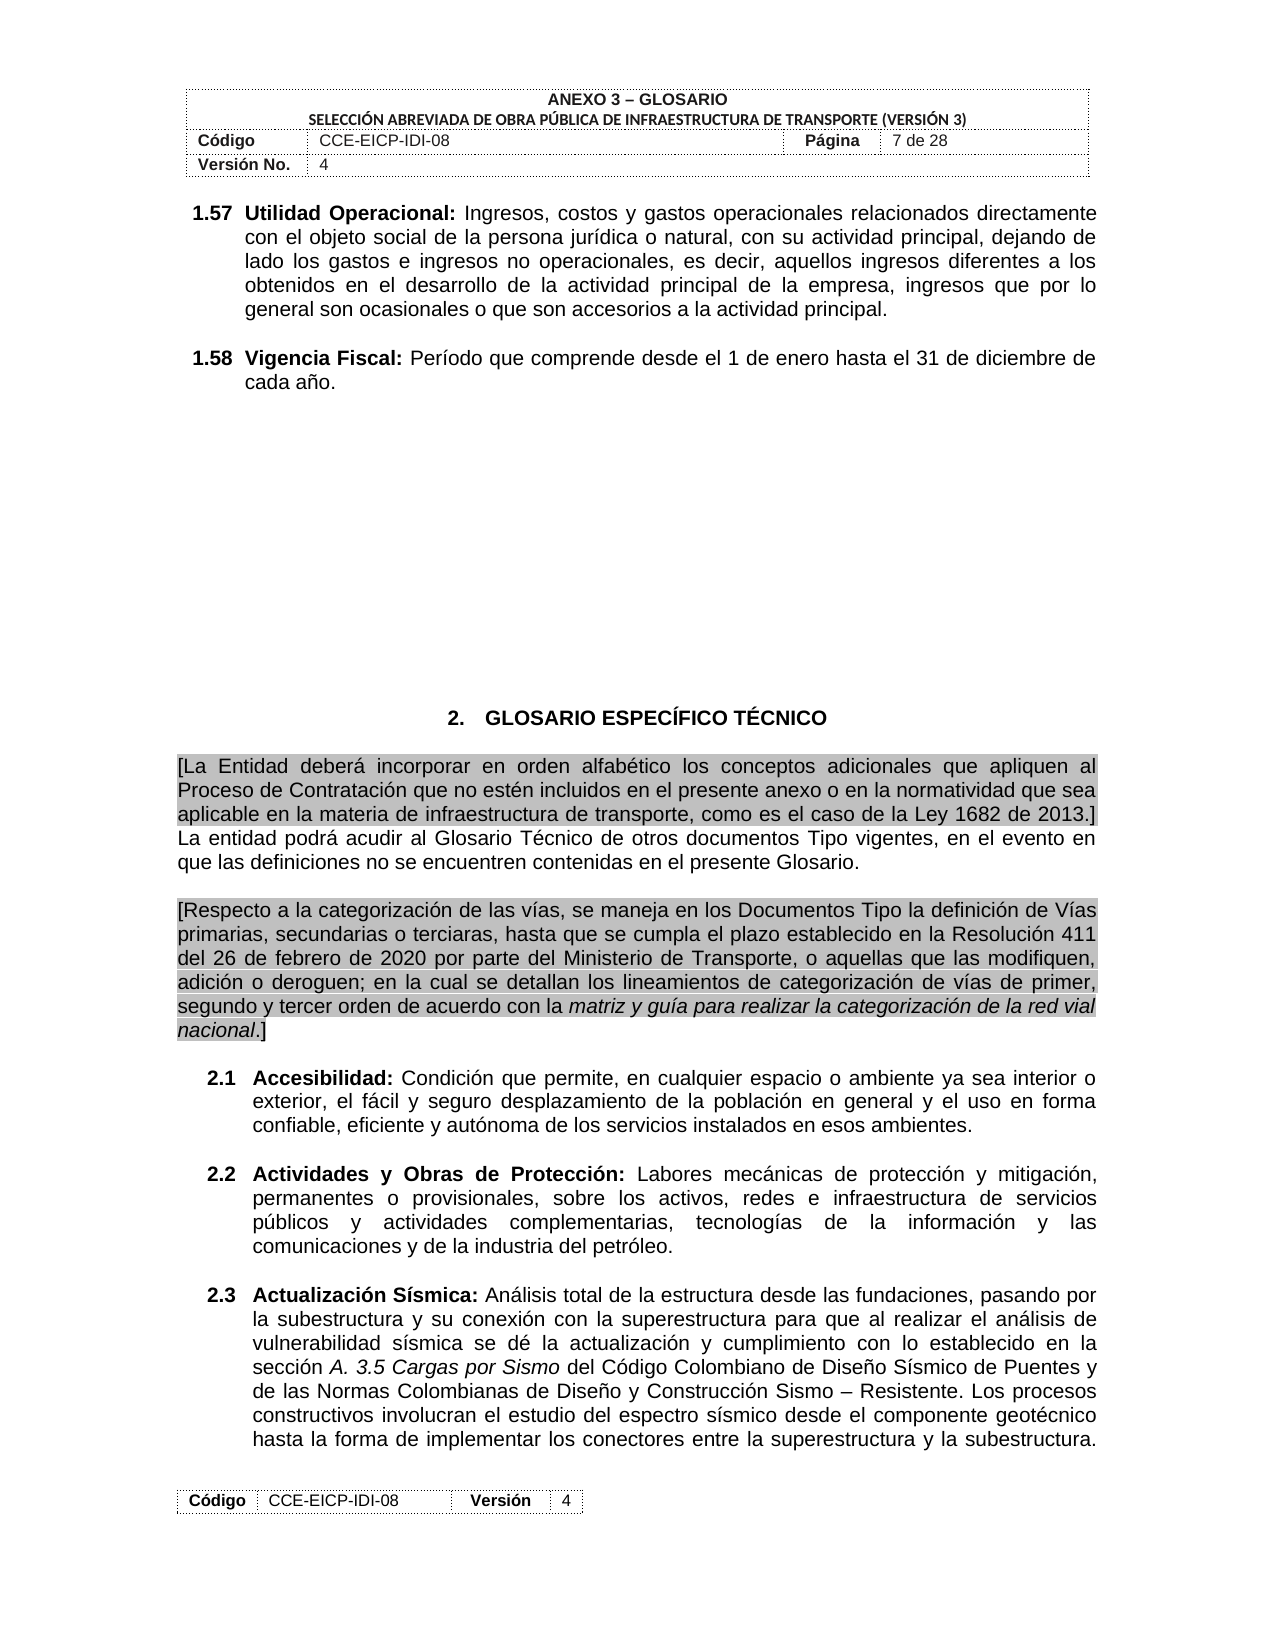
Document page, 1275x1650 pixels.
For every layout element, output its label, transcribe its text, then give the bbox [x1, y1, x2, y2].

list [207, 1283, 1098, 1451]
list Accesibilidad: Condición que permite, en cualquier espacio o ambiente ya sea interior o exterior, el fácil y seguro desplazamiento de la población en general y el uso en forma confiable, eficiente y autónoma de los servicios instalados en esos ambientes. [207, 1065, 1098, 1137]
text [La Entidad deberá incorporar en orden alfabético los conceptos adicionales que apliquen al Proceso de Contratación que no estén incluidos en el presente anexo o en la normatividad que sea aplicable en la materia de infraestructura de transporte, como es el caso de la Ley 1682 de 2013.] La entidad podrá acudir al Glosario Técnico de otros documentos Tipo vigentes, en el evento en que las definiciones no se encuentren contenidas en el presente Glosario. [177, 826, 1098, 874]
text [Respecto a la categorización de las vías, se maneja en los Documentos Tipo la definición de Vías primarias, secundarias o terciaras, hasta que se cumpla el plazo establecido en la Resolución 411 del 26 de febrero de 2020 por parte del Ministerio de Transporte, o aquellas que las modifiquen, adición o deroguen; en la cual se detallan los lineamientos de categorización de vías de primer, segundo y tercer orden de acuerdo con la matriz y guía para realizar la categorización de la red vial nacional.] [177, 993, 1098, 1041]
list Actividades y Obras de Protección: Labores mecánicas de protección y mitigación, permanentes o provisionales, sobre los activos, redes e infraestructura de servicios públicos y actividades complementarias, tecnologías de la información y las comunicaciones y de la industria del petróleo. [207, 1162, 1098, 1258]
list Vigencia Fiscal: Período que comprende desde el 1 de enero hasta el 31 de diciembre de cada año. [192, 346, 1098, 393]
list GLOSARIO ESPECÍFICO TÉCNICO [177, 706, 1098, 730]
list Utilidad Operacional: Ingresos, costos y gastos operacionales relacionados directamente con el objeto social de la persona jurídica o natural, con su actividad principal, dejando de lado los gastos e ingresos no operacionales, es decir, aquellos ingresos diferentes a los obtenidos en el desarrollo de la actividad principal de la empresa, ingresos que por lo general son ocasionales o que son accesorios a la actividad principal. [192, 201, 1098, 321]
